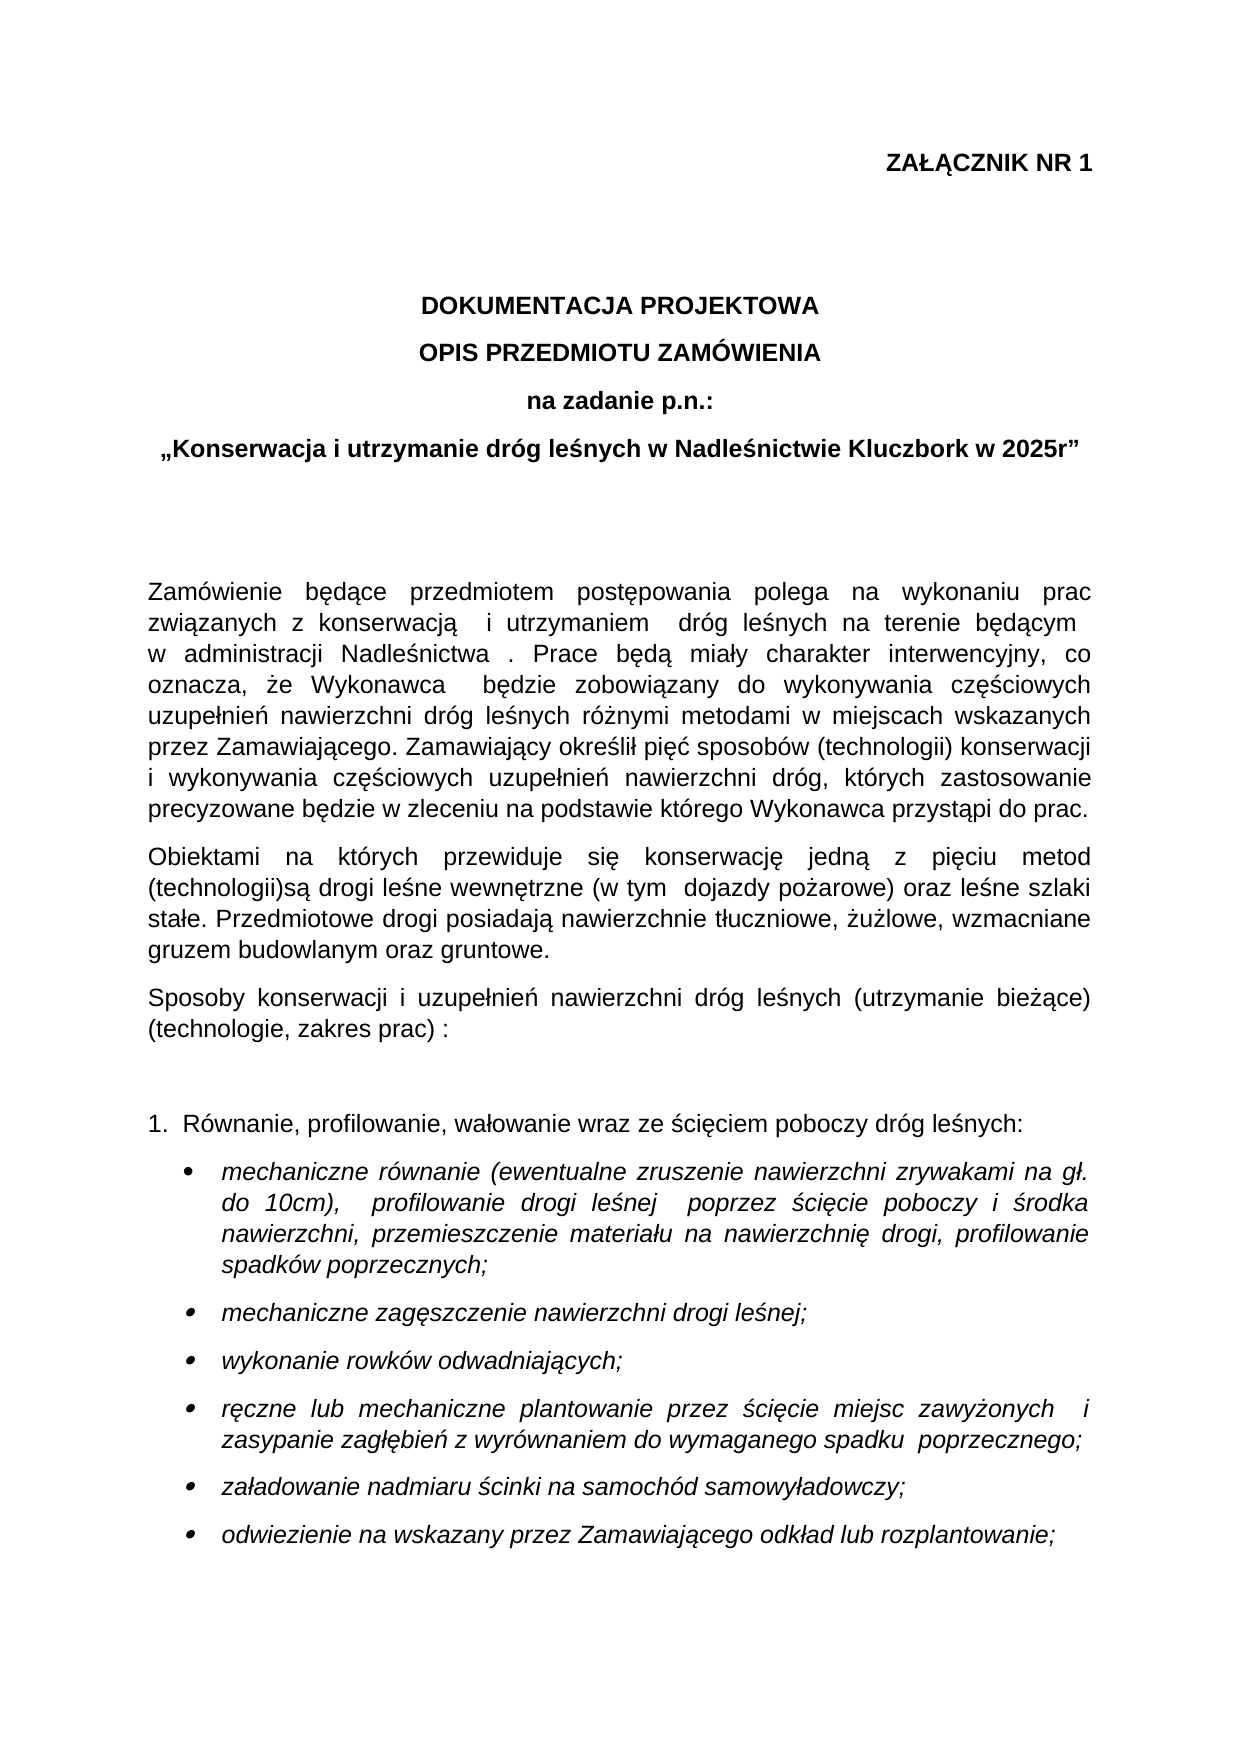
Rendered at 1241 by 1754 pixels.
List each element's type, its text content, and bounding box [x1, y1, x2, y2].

text Obiektami na których przewiduje się konserwację jedną z pięciu metod (technologii)są drogi leśne wewnętrzne (w tym dojazdy pożarowe) oraz leśne szlaki stałe. Przedmiotowe drogi posiadają nawierzchnie tłuczniowe, żużlowe, wzmacniane gruzem budowlanym oraz gruntowe. [148, 842, 1093, 964]
text „Konserwacja i utrzymanie dróg leśnych w Nadleśnictwie Kluczbork w 2025r” [148, 434, 1093, 463]
list odwiezienie na wskazany przez Zamawiającego odkład lub rozplantowanie; [184, 1520, 1093, 1549]
text Zamówienie będące przedmiotem postępowania polega na wykonaniu prac związanych z konserwacją i utrzymaniem dróg leśnych na terenie będącym w administracji Nadleśnictwa . Prace będą miały charakter interwencyjny, co oznacza, że Wykonawca będzie zobowiązany do wykonywania częściowych uzupełnień nawierzchni dróg leśnych różnymi metodami w miejscach wskazanych przez Zamawiającego. Zamawiający określił pięć sposobów (technologii) konserwacji i wykonywania częściowych uzupełnień nawierzchni dróg, których zastosowanie precyzowane będzie w zleceniu na podstawie którego Wykonawca przystąpi do prac. [148, 577, 1093, 823]
list mechaniczne zagęszczenie nawierzchni drogi leśnej; [184, 1298, 1093, 1327]
text Sposoby konserwacji i uzupełnień nawierzchni dróg leśnych (utrzymanie bieżące) (technologie, zakres prac) : [148, 983, 1093, 1043]
list ręczne lub mechaniczne plantowanie przez ścięcie miejsc zawyżonych i zasypanie zagłębień z wyrównaniem do wymaganego spadku poprzecznego; [184, 1393, 1093, 1453]
list załadowanie nadmiaru ścinki na samochód samowyładowczy; [184, 1472, 1093, 1501]
text OPIS PRZEDMIOTU ZAMÓWIENIA [148, 338, 1093, 367]
list mechaniczne równanie (ewentualne zruszenie nawierzchni zrywakami na gł. do 10cm), profilowanie drogi leśnej poprzez ścięcie poboczy i środka nawierzchni, przemieszczenie materiału na nawierzchnię drogi, profilowanie spadków poprzecznych; [184, 1157, 1093, 1279]
text DOKUMENTACJA PROJEKTOWA [148, 291, 1093, 319]
text 1. Równanie, profilowanie, wałowanie wraz ze ścięciem poboczy dróg leśnych: [148, 1109, 1093, 1138]
list wykonanie rowków odwadniających; [184, 1346, 1093, 1374]
text ZAŁĄCZNIK NR 1 [148, 148, 1093, 176]
text na zadanie p.n.: [148, 386, 1093, 415]
